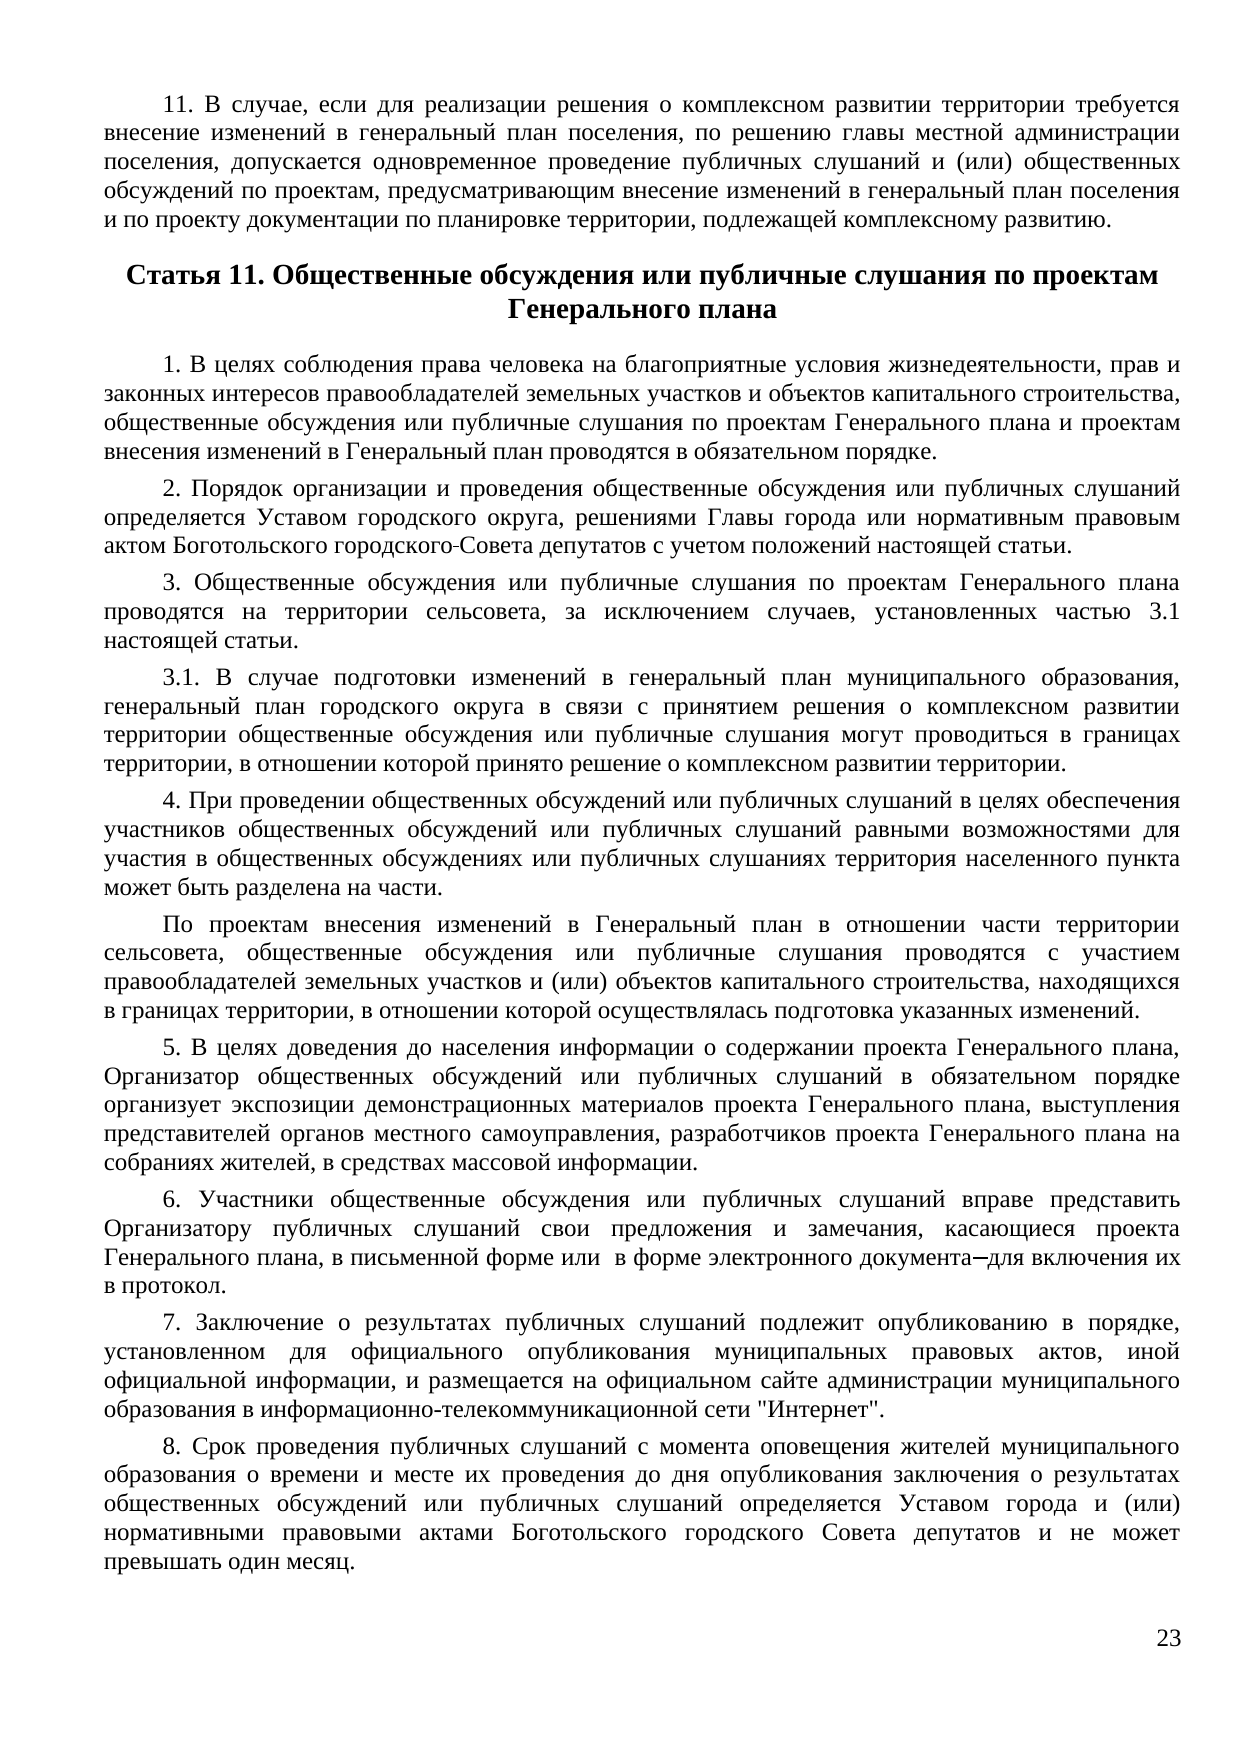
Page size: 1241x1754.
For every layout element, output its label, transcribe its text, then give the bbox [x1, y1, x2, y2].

text 1. В целях соблюдения права человека на благоприятные условия жизнедеятельности, прав и законных интересов правообладателей земельных участков и объектов капитального строительства, общественные обсуждения или публичные слушания по проектам Генерального плана и проектам внесения изменений в Генеральный план проводятся в обязательном порядке. [103, 349, 1181, 464]
text 11. В случае, если для реализации решения о комплексном развитии территории требуется внесение изменений в генеральный план поселения, по решению главы местной администрации поселения, допускается одновременное проведение публичных слушаний и (или) общественных обсуждений по проектам, предусматривающим внесение изменений в генеральный план поселения и по проекту документации по планировке территории, подлежащей комплексному развитию. [103, 89, 1181, 232]
text 5. В целях доведения до населения информации о содержании проекта Генерального плана, Организатор общественных обсуждений или публичных слушаний в обязательном порядке организует экспозиции демонстрационных материалов проекта Генерального плана, выступления представителей органов местного самоуправления, разработчиков проекта Генерального плана на собраниях жителей, в средствах массовой информации. [103, 1032, 1181, 1176]
text 6. Участники общественные обсуждения или публичных слушаний вправе представить Организатору публичных слушаний свои предложения и замечания, касающиеся проекта Генерального плана, в письменной форме или в форме электронного документа для включения их в протокол. [103, 1184, 1181, 1299]
text 4. При проведении общественных обсуждений или публичных слушаний в целях обеспечения участников общественных обсуждений или публичных слушаний равными возможностями для участия в общественных обсуждениях или публичных слушаниях территория населенного пункта может быть разделена на части. [103, 785, 1181, 900]
text 3. Общественные обсуждения или публичные слушания по проектам Генерального плана проводятся на территории сельсовета, за исключением случаев, установленных частью 3.1 настоящей статьи. [103, 567, 1181, 654]
text 8. Срок проведения публичных слушаний с момента оповещения жителей муниципального образования о времени и месте их проведения до дня опубликования заключения о результатах общественных обсуждений или публичных слушаний определяется Уставом города и (или) нормативными правовыми актами Боготольского городского Совета депутатов и не может превышать один месяц. [103, 1431, 1181, 1574]
text 7. Заключение о результатах публичных слушаний подлежит опубликованию в порядке, установленном для официального опубликования муниципальных правовых актов, иной официальной информации, и размещается на официальном сайте администрации муниципального образования в информационно-телекоммуникационной сети "Интернет". [103, 1307, 1181, 1422]
text 2. Порядок организации и проведения общественные обсуждения или публичных слушаний определяется Уставом городского округа, решениями Главы города или нормативным правовым актом Боготольского городского Совета депутатов с учетом положений настоящей статьи. [103, 473, 1181, 559]
text 3.1. В случае подготовки изменений в генеральный план муниципального образования, генеральный план городского округа в связи с принятием решения о комплексном развитии территории общественные обсуждения или публичные слушания могут проводиться в границах территории, в отношении которой принято решение о комплексном развитии территории. [103, 662, 1181, 777]
text По проектам внесения изменений в Генеральный план в отношении части территории сельсовета, общественные обсуждения или публичные слушания проводятся с участием правообладателей земельных участков и (или) объектов капитального строительства, находящихся в границах территории, в отношении которой осуществлялась подготовка указанных изменений. [103, 909, 1181, 1024]
subtitle Статья 11. Общественные обсуждения или публичные слушания по проектам Генерального плана [103, 257, 1181, 324]
